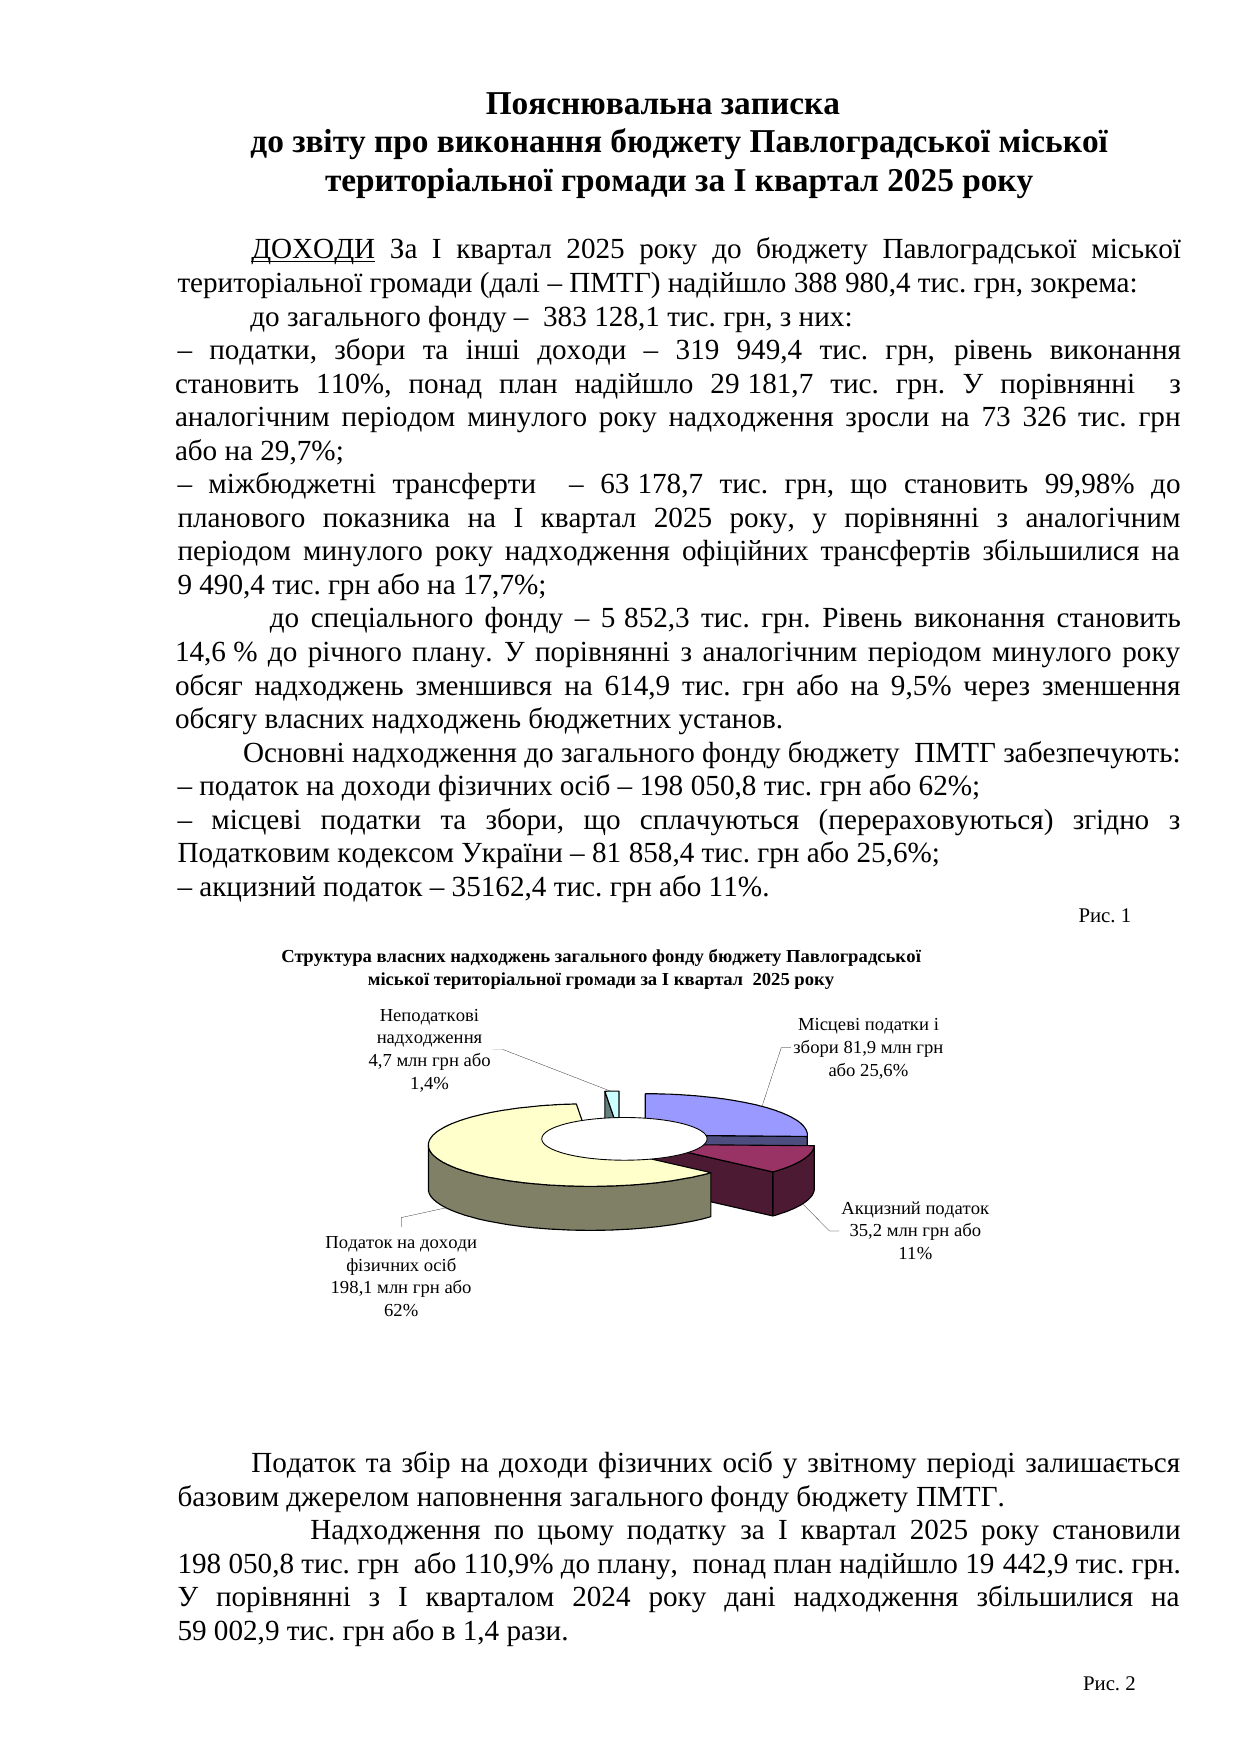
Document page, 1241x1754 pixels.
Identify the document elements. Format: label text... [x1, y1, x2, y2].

text територіальної громади за І квартал 2025 року [177, 160, 1181, 198]
text до спеціального фонду – 5 852,3 тис. грн. Рівень виконання становить 14,6 % до річного плану. У порівнянні з аналогічним періодом минулого року обсяг надходжень зменшився на 614,9 тис. грн або на 9,5% через зменшення обсягу власних надходжень бюджетних установ. [175, 601, 1181, 735]
text Надходження по цьому податку за І квартал 2025 року становили 198 050,8 тис. грн або 110,9% до плану, понад план надійшло 19 442,9 тис. грн. У порівнянні з І кварталом 2024 року дані надходження збільшилися на 59 002,9 тис. грн або в 1,4 рази. [177, 1512, 1181, 1647]
text Основні надходження до загального фонду бюджету ПМТГ забезпечують: [177, 735, 1181, 768]
text Рис. 2 [177, 1671, 1181, 1695]
text ДОХОДИ За І квартал 2025 року до бюджету Павлоградської міської територіальної громади (далі – ПМТГ) надійшло 388 980,4 тис. грн, зокрема: [177, 232, 1181, 299]
text – податки, збори та інші доходи – 319 949,4 тис. грн, рівень виконання становить 110%, понад план надійшло 29 181,7 тис. грн. У порівнянні з аналогічним періодом минулого року надходження зросли на 73 326 тис. грн або на 29,7%; [175, 332, 1181, 466]
text – міжбюджетні трансферти – 63 178,7 тис. грн, що становить 99,98% до планового показника на І квартал 2025 року, у порівнянні з аналогічним періодом минулого року надходження офіційних трансфертів збільшилися на 9 490,4 тис. грн або на 17,7%; [177, 466, 1181, 601]
text Рис. 1 [177, 902, 1181, 927]
text до звіту про виконання бюджету Павлоградської міської [177, 121, 1181, 160]
text – акцизний податок – 35162,4 тис. грн або 11%. [177, 869, 1181, 902]
text до загального фонду – 383 128,1 тис. грн, з них: [175, 299, 1181, 332]
text – податок на доходи фізичних осіб – 198 050,8 тис. грн або 62%; [177, 768, 1181, 802]
text Пояснювальна записка [177, 83, 1181, 121]
text – місцеві податки та збори, що сплачуються (перераховуються) згідно з Податковим кодексом України – 81 858,4 тис. грн або 25,6%; [177, 802, 1181, 869]
text Податок та збір на доходи фізичних осіб у звітному періоді залишається базовим джерелом наповнення загального фонду бюджету ПМТГ. [177, 1445, 1181, 1512]
